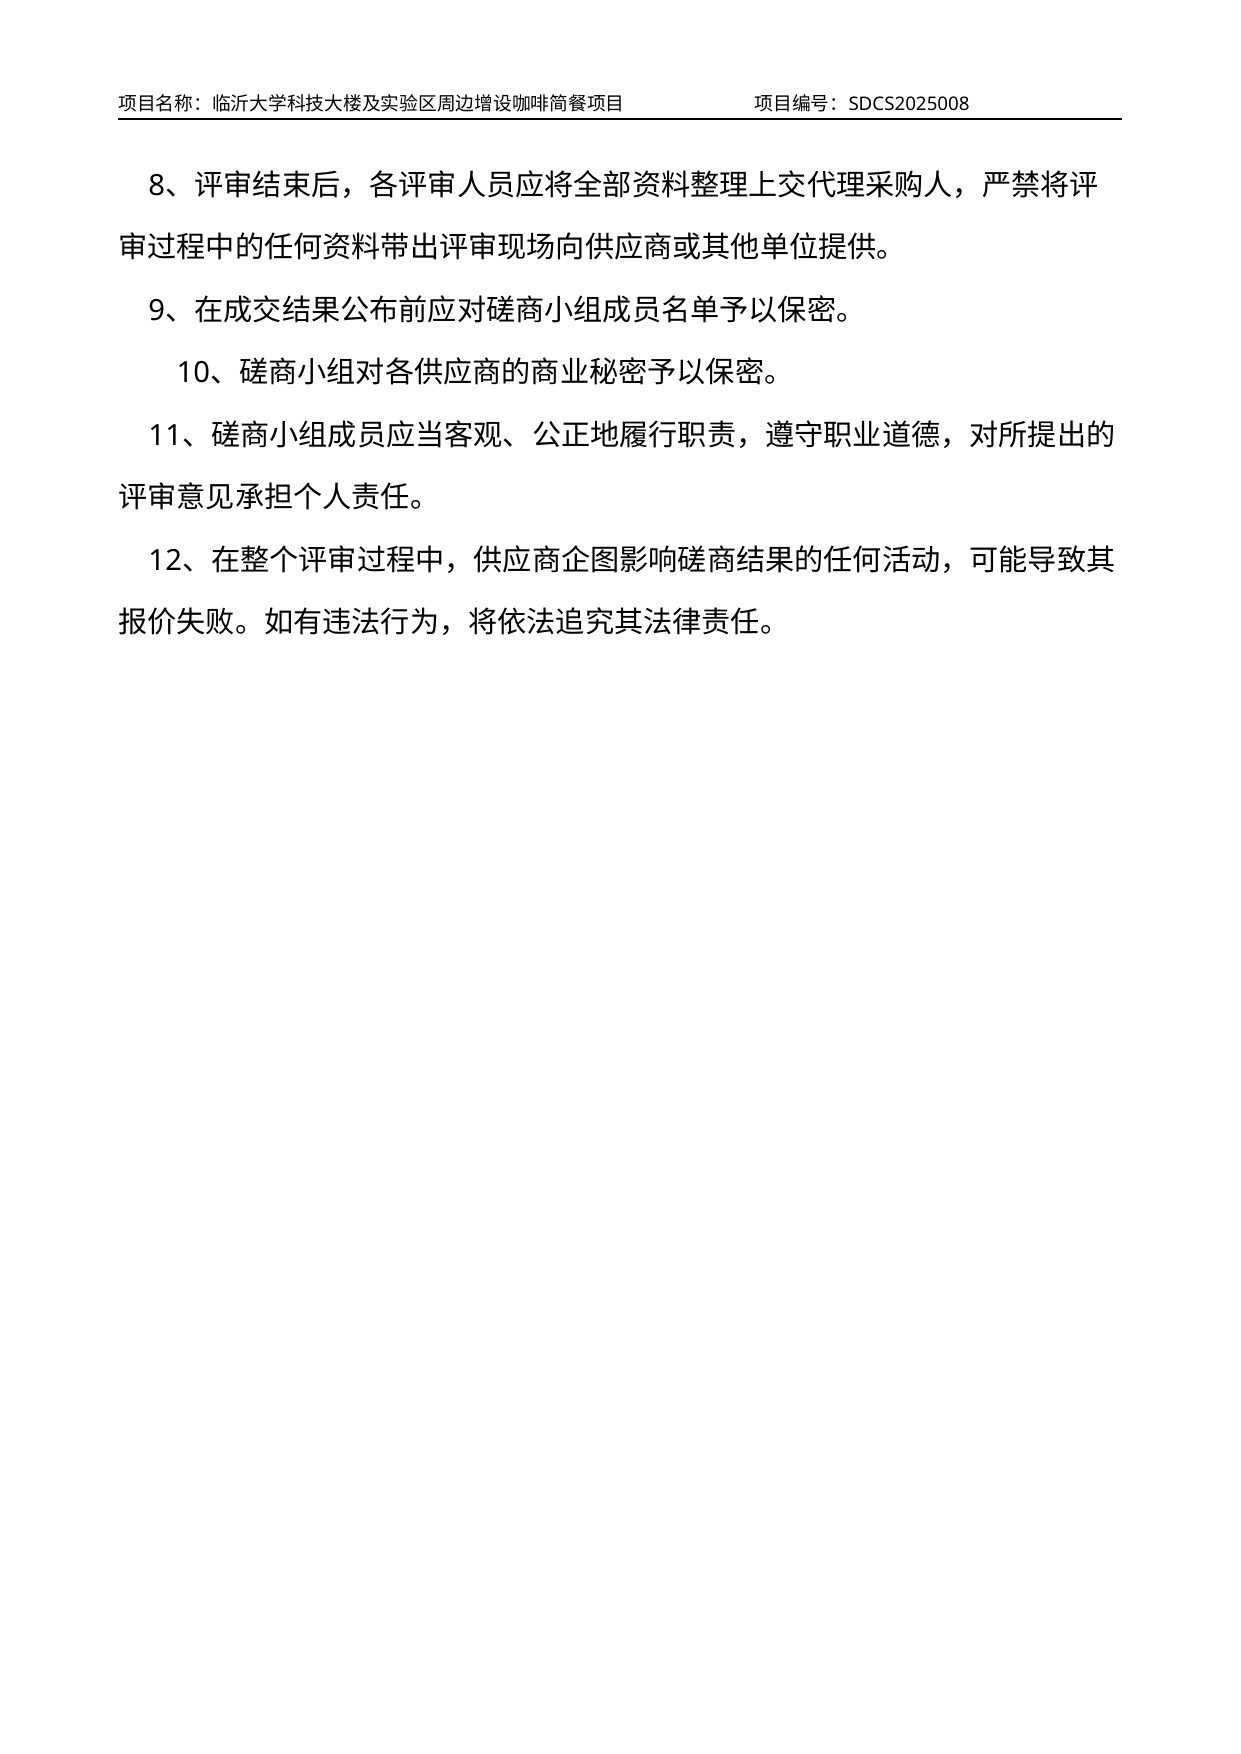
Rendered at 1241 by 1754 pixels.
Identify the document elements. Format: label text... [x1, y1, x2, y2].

text 12、在整个评审过程中，供应商企图影响磋商结果的任何活动，可能导致其报价失败。如有违法行为，将依法追究其法律责任。 [118, 520, 1122, 645]
text 10、磋商小组对各供应商的商业秘密予以保密。 [118, 332, 1122, 395]
text 11、磋商小组成员应当客观、公正地履行职责，遵守职业道德，对所提出的评审意见承担个人责任。 [118, 395, 1122, 520]
text 8、评审结束后，各评审人员应将全部资料整理上交代理采购人，严禁将评审过程中的任何资料带出评审现场向供应商或其他单位提供。 [118, 145, 1122, 270]
text 9、在成交结果公布前应对磋商小组成员名单予以保密。 [118, 270, 1122, 332]
